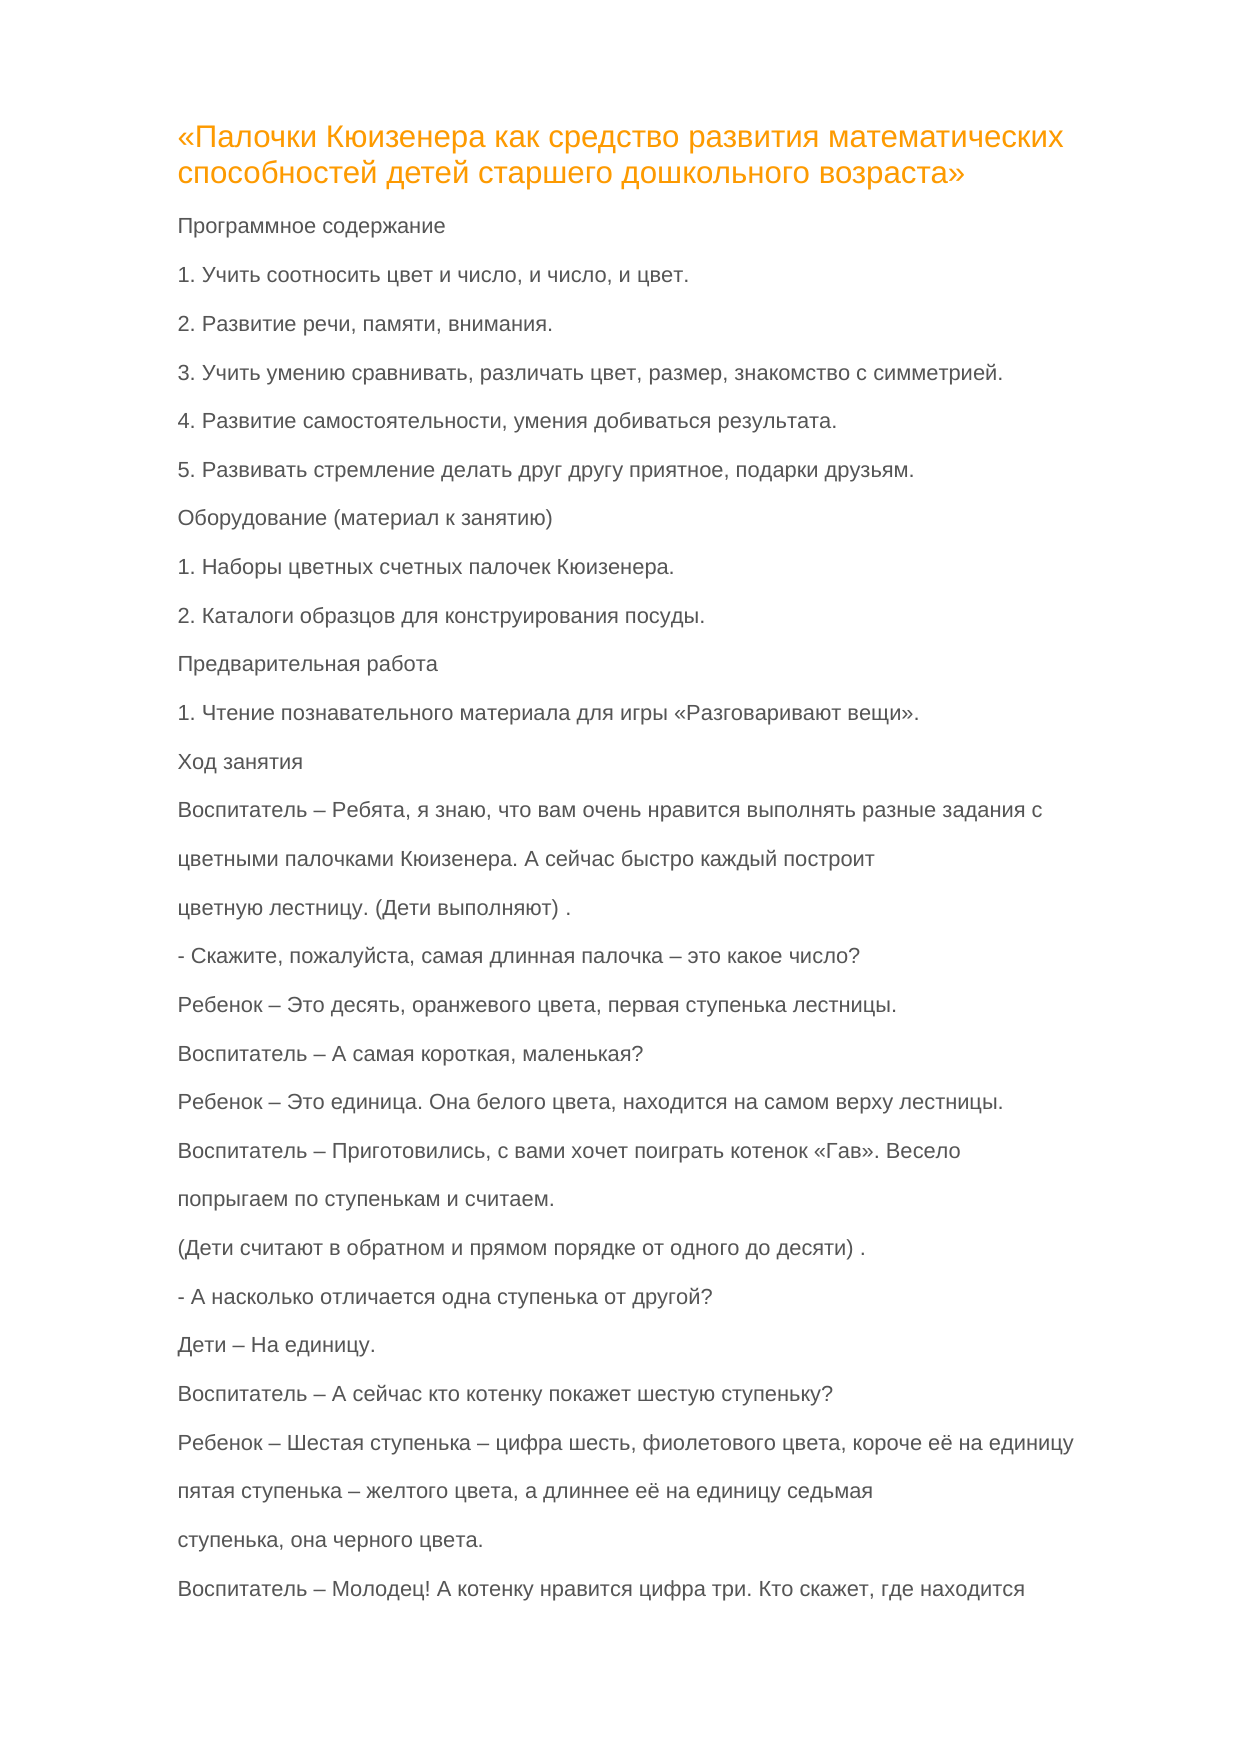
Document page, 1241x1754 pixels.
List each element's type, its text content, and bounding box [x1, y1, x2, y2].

text (Дети считают в обратном и прямом порядке от одного до десяти) . [177, 1235, 1152, 1260]
text Воспитатель – Приготовились, с вами хочет поиграть котенок «Гав». Весело [177, 1138, 1152, 1163]
text 1. Чтение познавательного материала для игры «Разговаривают вещи». [177, 700, 1152, 725]
text 5. Развивать стремление делать друг другу приятное, подарки друзьям. [177, 457, 1152, 482]
text 3. Учить умению сравнивать, различать цвет, размер, знакомство с симметрией. [177, 359, 1152, 384]
text Программное содержание [177, 213, 1152, 239]
text Оборудование (материал к занятию) [177, 505, 1152, 531]
text пятая ступенька – желтого цвета, а длиннее её на единицу седьмая [177, 1478, 1152, 1503]
text 1. Наборы цветных счетных палочек Кюизенера. [177, 554, 1152, 579]
text Воспитатель – Ребята, я знаю, что вам очень нравится выполнять разные задания с [177, 797, 1152, 822]
text ступенька, она черного цвета. [177, 1527, 1152, 1552]
text Ребенок – Это единица. Она белого цвета, находится на самом верху лестницы. [177, 1089, 1152, 1114]
text Ребенок – Шестая ступенька – цифра шесть, фиолетового цвета, короче её на единицу [177, 1429, 1152, 1455]
text попрыгаем по ступенькам и считаем. [177, 1186, 1152, 1212]
text цветную лестницу. (Дети выполняют) . [177, 894, 1152, 920]
text Воспитатель – Молодец! А котенку нравится цифра три. Кто скажет, где находится [177, 1576, 1152, 1601]
text Воспитатель – А сейчас кто котенку покажет шестую ступеньку? [177, 1381, 1152, 1406]
text - Скажите, пожалуйста, самая длинная палочка – это какое число? [177, 943, 1152, 968]
text «Палочки Кюизенера как средство развития математических способностей детей старшего дошкольного возраста» [177, 118, 1152, 190]
text 4. Развитие самостоятельности, умения добиваться результата. [177, 408, 1152, 433]
text - А насколько отличается одна ступенька от другой? [177, 1284, 1152, 1309]
text Предварительная работа [177, 651, 1152, 676]
text 2. Развитие речи, памяти, внимания. [177, 311, 1152, 336]
text цветными палочками Кюизенера. А сейчас быстро каждый построит [177, 846, 1152, 871]
text 2. Каталоги образцов для конструирования посуды. [177, 603, 1152, 628]
text Дети – На единицу. [177, 1332, 1152, 1357]
text 1. Учить соотносить цвет и число, и число, и цвет. [177, 262, 1152, 287]
text Ход занятия [177, 748, 1152, 774]
text Воспитатель – А самая короткая, маленькая? [177, 1040, 1152, 1066]
text Ребенок – Это десять, оранжевого цвета, первая ступенька лестницы. [177, 992, 1152, 1017]
